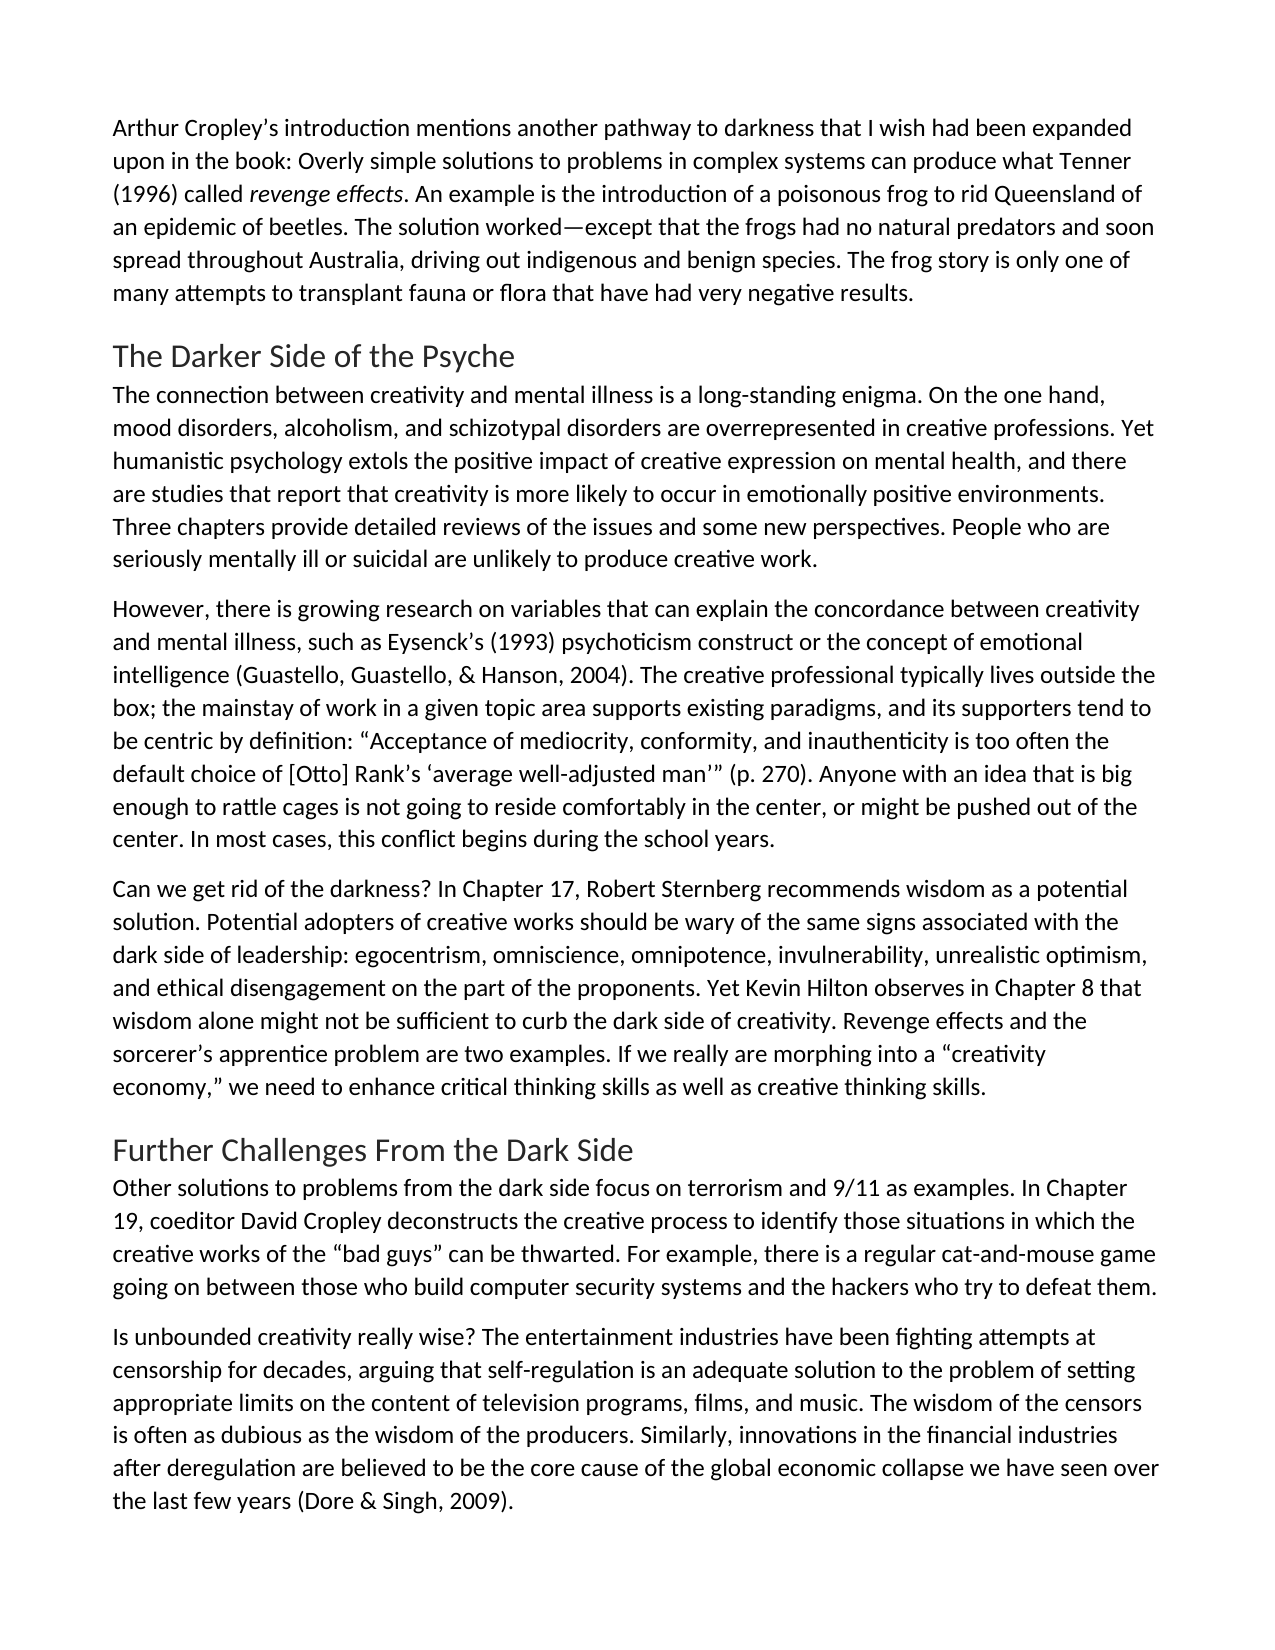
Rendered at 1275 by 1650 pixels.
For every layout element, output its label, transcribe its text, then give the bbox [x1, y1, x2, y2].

subtitle Further Challenges From the Dark Side [112, 1128, 1162, 1169]
text Is unbounded creativity really wise? The entertainment industries have been fighting attempts at censorship for decades, arguing that self-regulation is an adequate solution to the problem of setting appropriate limits on the content of television programs, films, and music. The wisdom of the censors is often as dubious as the wisdom of the producers. Similarly, innovations in the financial industries after deregulation are believed to be the core cause of the global economic collapse we have seen over the last few years (Dore & Singh, 2009). [112, 1321, 1162, 1516]
text Arthur Cropley’s introduction mentions another pathway to darkness that I wish had been expanded upon in the book: Overly simple solutions to problems in complex systems can produce what Tenner (1996) called revenge effects. An example is the introduction of a poisonous frog to rid Queensland of an epidemic of beetles. The solution worked—except that the frogs had no natural predators and soon spread throughout Australia, driving out indigenous and benign species. The frog story is only one of many attempts to transplant fauna or flora that have had very negative results. [112, 112, 1162, 308]
text Can we get rid of the darkness? In Chapter 17, Robert Sternberg recommends wisdom as a potential solution. Potential adopters of creative works should be wary of the same signs associated with the dark side of leadership: egocentrism, omniscience, omnipotence, invulnerability, unrealistic optimism, and ethical disengagement on the part of the proponents. Yet Kevin Hilton observes in Chapter 8 that wisdom alone might not be sufficient to curb the dark side of creativity. Revenge effects and the sorcerer’s apprentice problem are two examples. If we really are morphing into a “creativity economy,” we need to enhance critical thinking skills as well as creative thinking skills. [112, 873, 1162, 1101]
text Other solutions to problems from the dark side focus on terrorism and 9/11 as examples. In Chapter 19, coeditor David Cropley deconstructs the creative process to identify those situations in which the creative works of the “bad guys” can be thwarted. For example, there is a regular cat-and-mouse game going on between those who build computer security systems and the hackers who try to defeat them. [112, 1172, 1162, 1302]
subtitle The Darker Side of the Psyche [112, 335, 1162, 376]
text The connection between creativity and mental illness is a long-standing enigma. On the one hand, mood disorders, alcoholism, and schizotypal disorders are overrepresented in creative professions. Yet humanistic psychology extols the positive impact of creative expression on mental health, and there are studies that report that creativity is more likely to occur in emotionally positive environments. Three chapters provide detailed reviews of the issues and some new perspectives. People who are seriously mentally ill or suicidal are unlikely to produce creative work. [112, 379, 1162, 574]
text However, there is growing research on variables that can explain the concordance between creativity and mental illness, such as Eysenck’s (1993) psychoticism construct or the concept of emotional intelligence (Guastello, Guastello, & Hanson, 2004). The creative professional typically lives outside the box; the mainstay of work in a given topic area supports existing paradigms, and its supporters tend to be centric by definition: “Acceptance of mediocrity, conformity, and inauthenticity is too often the default choice of [Otto] Rank’s ‘average well-adjusted man’” (p. 270). Anyone with an idea that is big enough to rattle cages is not going to reside comfortably in the center, or might be pushed out of the center. In most cases, this conflict begins during the school years. [112, 593, 1162, 854]
